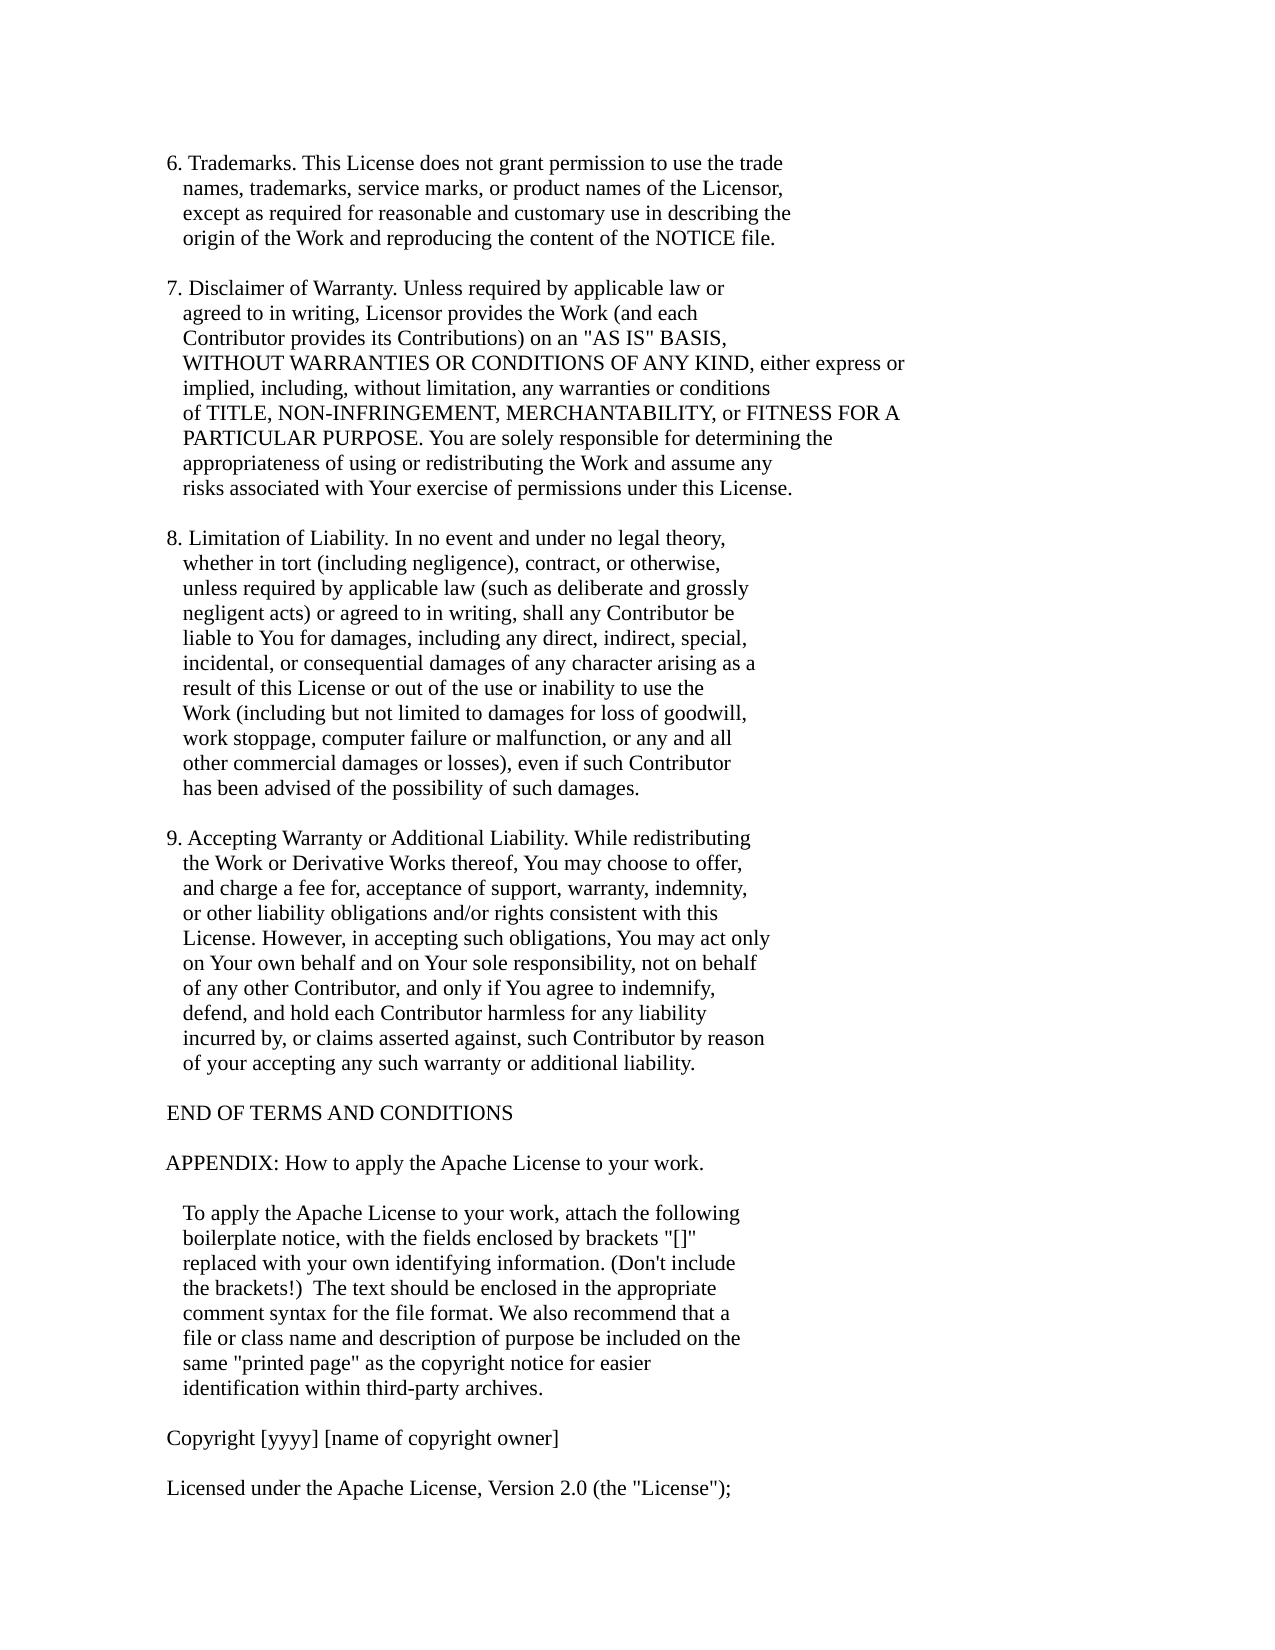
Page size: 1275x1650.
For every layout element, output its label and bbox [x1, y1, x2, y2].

text [150, 150, 1125, 1500]
